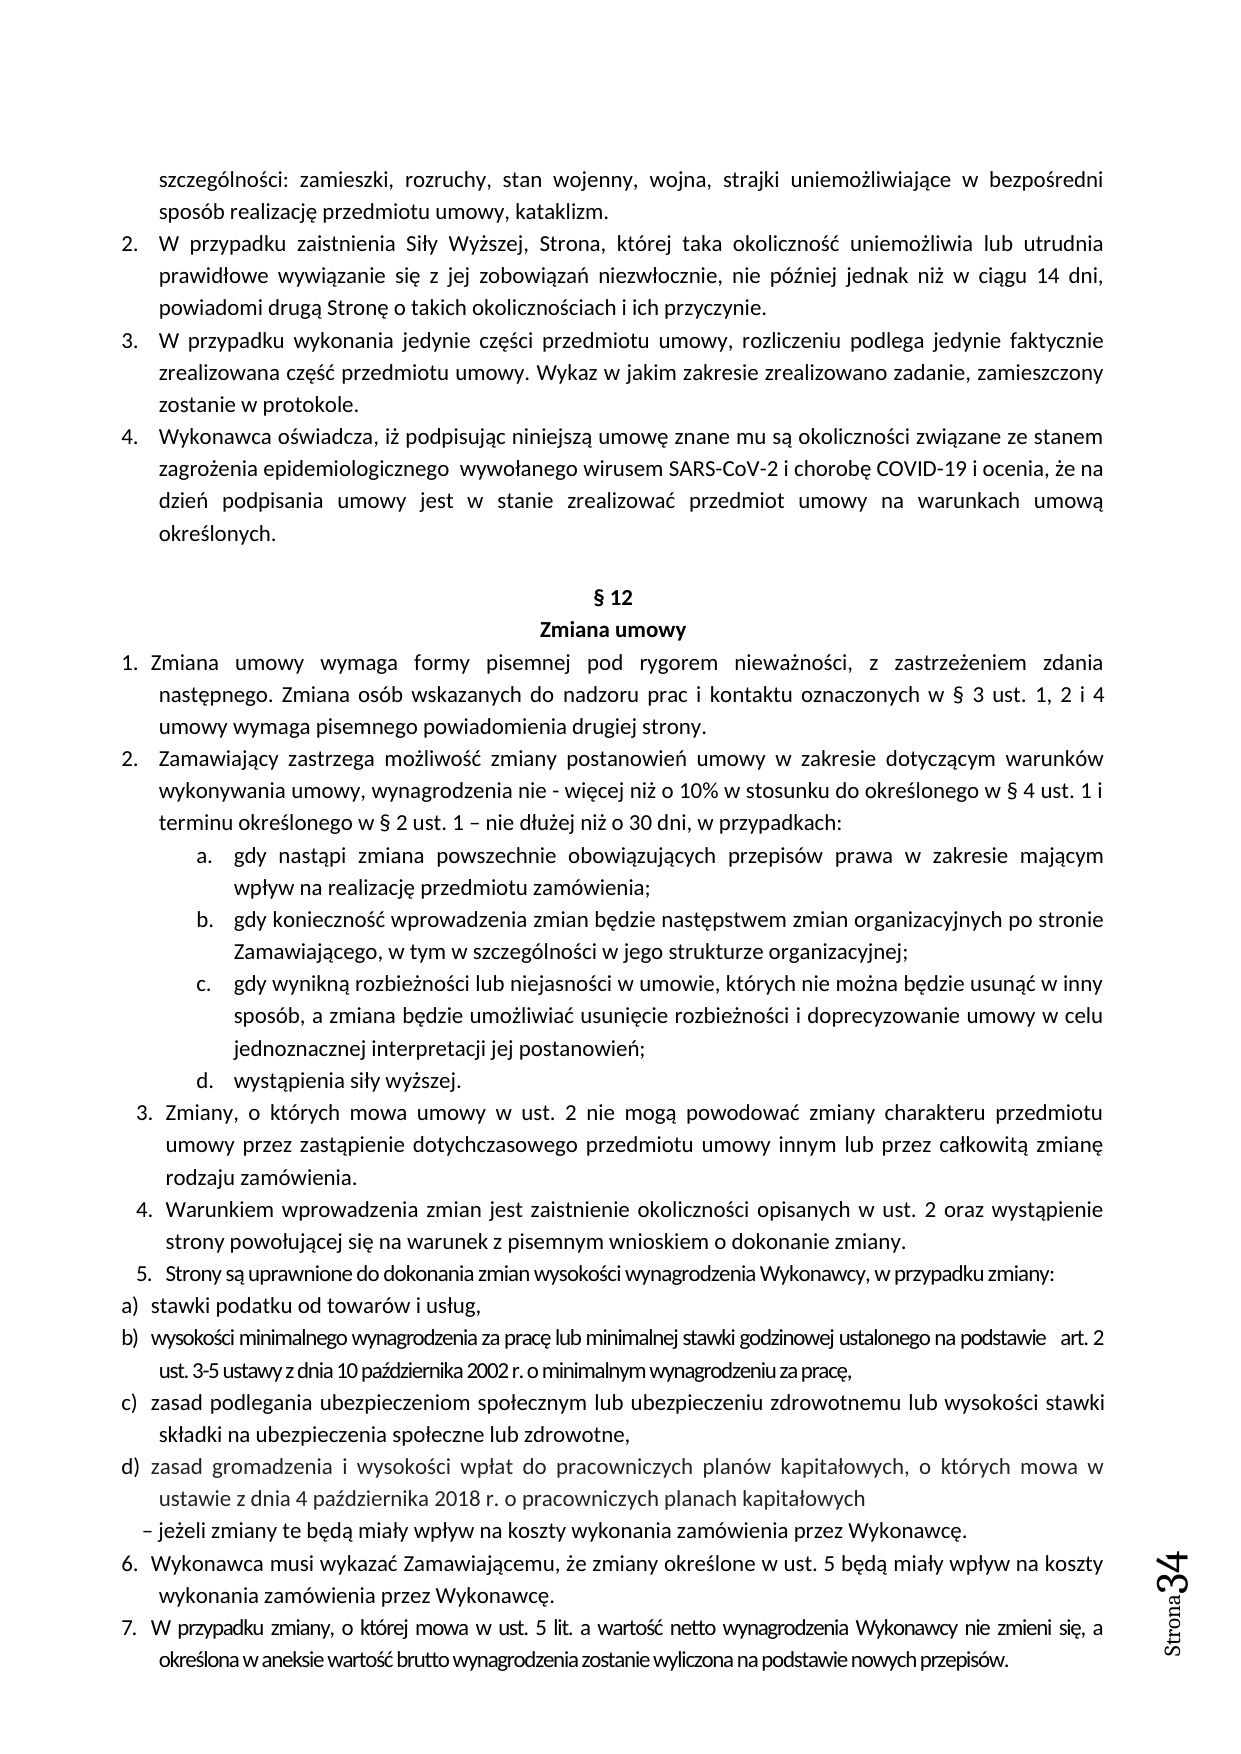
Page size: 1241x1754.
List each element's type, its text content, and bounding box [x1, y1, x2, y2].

list wysokości minimalnego wynagrodzenia za pracę lub minimalnej stawki godzinowej ustalonego na podstawie art. 2 ust. 3-5 ustawy z dnia 10 października 2002 r. o minimalnym wynagrodzeniu za pracę, [121, 1323, 1105, 1384]
list gdy konieczność wprowadzenia zmian będzie następstwem zmian organizacyjnych po stronie Zamawiającego, w tym w szczególności w jego strukturze organizacyjnej; [196, 905, 1105, 965]
list stawki podatku od towarów i usług, [121, 1291, 1105, 1319]
text – jeżeli zmiany te będą miały wpływ na koszty wykonania zamówienia przez Wykonawcę. [121, 1517, 1105, 1545]
list Zmiana umowy wymaga formy pisemnej pod rygorem nieważności, z zastrzeżeniem zdania następnego. Zmiana osób wskazanych do nadzoru prac i kontaktu oznaczonych w § 3 ust. 1, 2 i 4 umowy wymaga pisemnego powiadomienia drugiej strony. [121, 648, 1105, 740]
text § 12 [121, 583, 1105, 611]
text Zmiana umowy [121, 615, 1105, 643]
list Wykonawca musi wykazać Zamawiającemu, że zmiany określone w ust. 5 będą miały wpływ na koszty wykonania zamówienia przez Wykonawcę. [121, 1549, 1105, 1609]
list wystąpienia siły wyższej. [196, 1066, 1105, 1094]
list Zmiany, o których mowa umowy w ust. 2 nie mogą powodować zmiany charakteru przedmiotu umowy przez zastąpienie dotychczasowego przedmiotu umowy innym lub przez całkowitą zmianę rodzaju zamówienia. [136, 1098, 1105, 1191]
list zasad podlegania ubezpieczeniom społecznym lub ubezpieczeniu zdrowotnemu lub wysokości stawki składki na ubezpieczenia społeczne lub zdrowotne, [121, 1388, 1105, 1448]
list W przypadku wykonania jedynie części przedmiotu umowy, rozliczeniu podlega jedynie faktycznie zrealizowana część przedmiotu umowy. Wykaz w jakim zakresie zrealizowano zadanie, zamieszczony zostanie w protokole. [121, 326, 1105, 418]
list zasad gromadzenia i wysokości wpłat do pracowniczych planów kapitałowych, o których mowa w ustawie z dnia 4 października 2018 r. o pracowniczych planach kapitałowych [121, 1452, 1105, 1512]
list Wykonawca oświadcza, iż podpisując niniejszą umowę znane mu są okoliczności związane ze stanem zagrożenia epidemiologicznego wywołanego wirusem SARS-CoV-2 i chorobę COVID-19 i ocenia, że na dzień podpisania umowy jest w stanie zrealizować przedmiot umowy na warunkach umową określonych. [121, 422, 1105, 547]
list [121, 165, 1105, 225]
list gdy wynikną rozbieżności lub niejasności w umowie, których nie można będzie usunąć w inny sposób, a zmiana będzie umożliwiać usunięcie rozbieżności i doprecyzowanie umowy w celu jednoznacznej interpretacji jej postanowień; [196, 969, 1105, 1062]
list W przypadku zaistnienia Siły Wyższej, Strona, której taka okoliczność uniemożliwia lub utrudnia prawidłowe wywiązanie się z jej zobowiązań niezwłocznie, nie później jednak niż w ciągu 14 dni, powiadomi drugą Stronę o takich okolicznościach i ich przyczynie. [121, 229, 1105, 322]
list Zamawiający zastrzega możliwość zmiany postanowień umowy w zakresie dotyczącym warunków wykonywania umowy, wynagrodzenia nie - więcej niż o 10% w stosunku do określonego w § 4 ust. 1 i terminu określonego w § 2 ust. 1 – nie dłużej niż o 30 dni, w przypadkach: [121, 744, 1105, 837]
list W przypadku zmiany, o której mowa w ust. 5 lit. a wartość netto wynagrodzenia Wykonawcy nie zmieni się, a określona w aneksie wartość brutto wynagrodzenia zostanie wyliczona na podstawie nowych przepisów. [121, 1613, 1105, 1673]
list gdy nastąpi zmiana powszechnie obowiązujących przepisów prawa w zakresie mającym wpływ na realizację przedmiotu zamówienia; [196, 841, 1105, 901]
list Strony są uprawnione do dokonania zmian wysokości wynagrodzenia Wykonawcy, w przypadku zmiany: [136, 1259, 1105, 1287]
list Warunkiem wprowadzenia zmian jest zaistnienie okoliczności opisanych w ust. 2 oraz wystąpienie strony powołującej się na warunek z pisemnym wnioskiem o dokonanie zmiany. [136, 1195, 1105, 1255]
